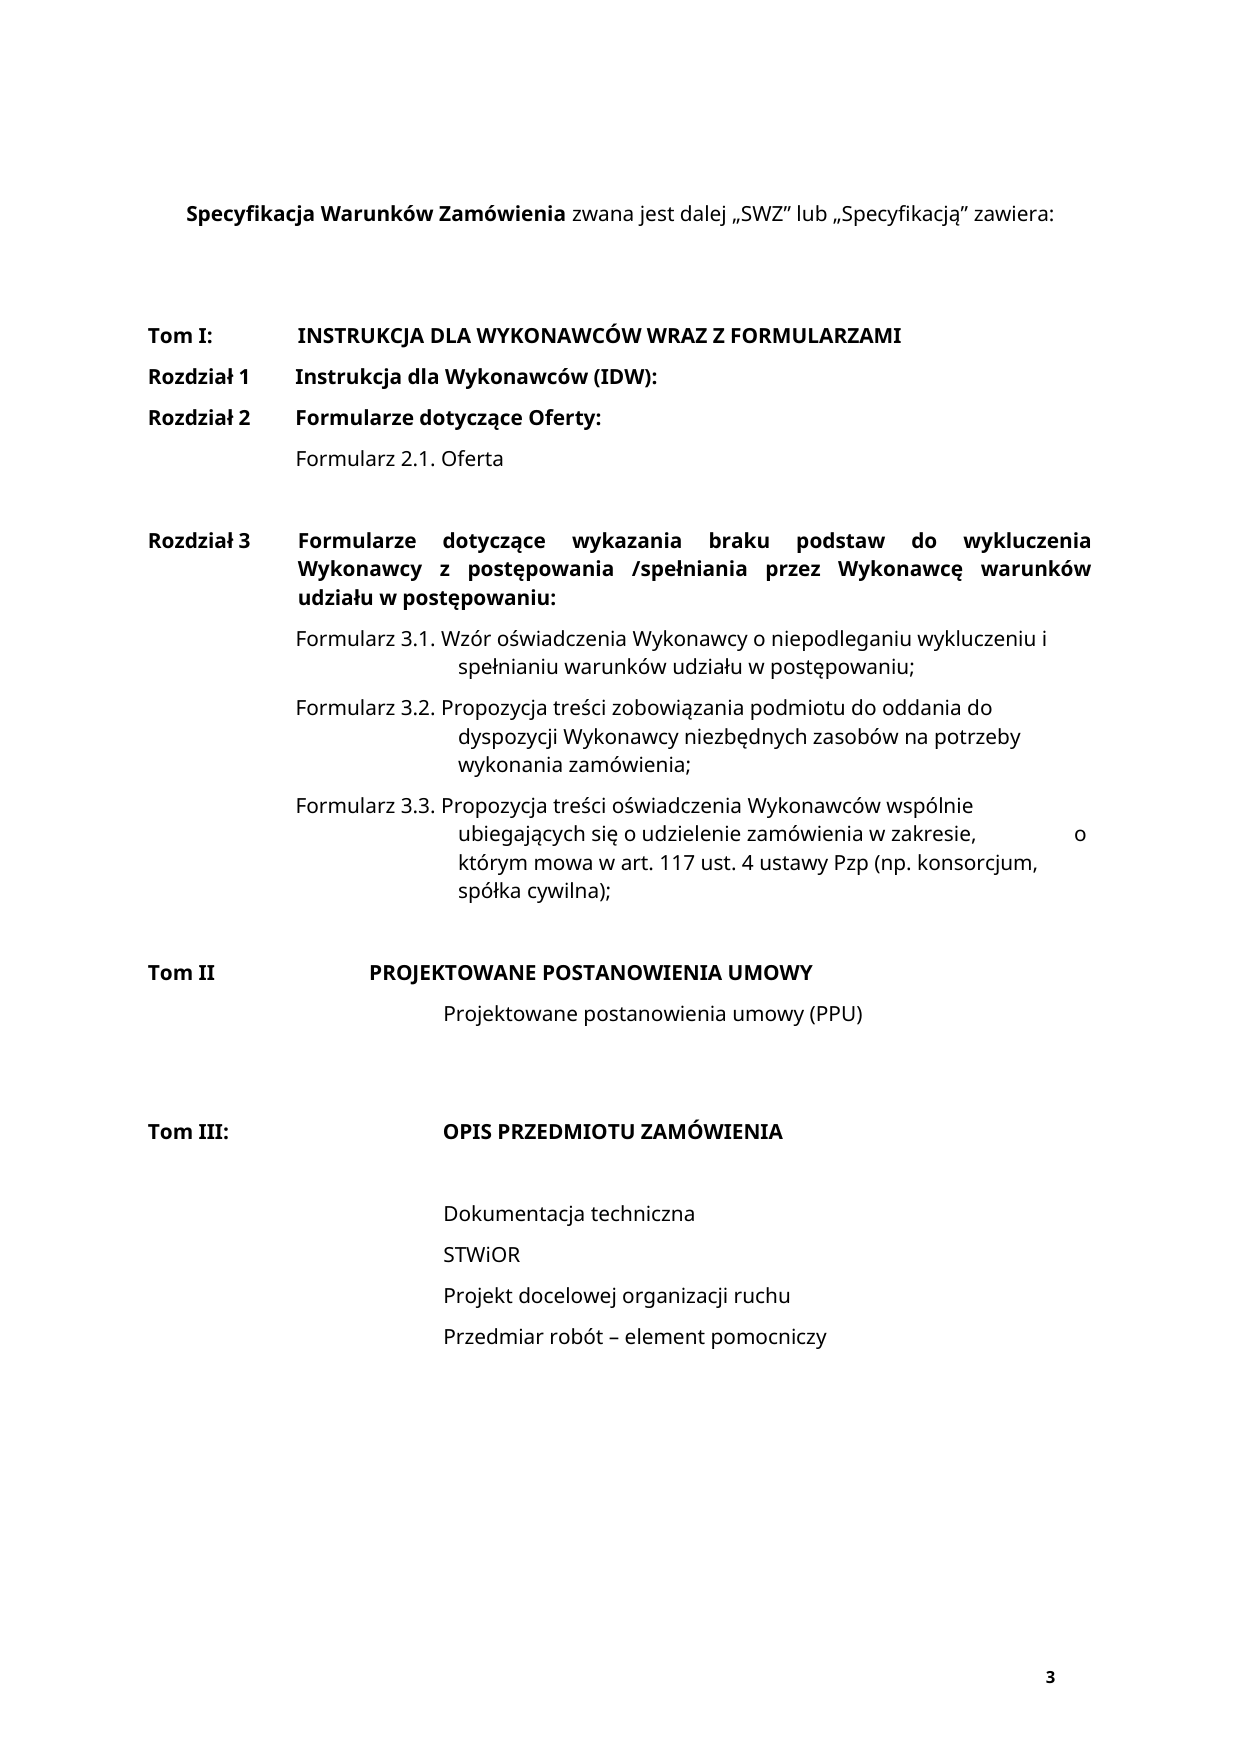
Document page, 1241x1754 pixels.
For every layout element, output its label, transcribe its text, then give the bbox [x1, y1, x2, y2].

text Specyfikacja Warunków Zamówienia zwana jest dalej „SWZ” lub „Specyfikacją” zawiera: [148, 199, 1092, 227]
text Rozdział 3 Formularze dotyczące wykazania braku podstaw do wykluczenia Wykonawcy z postępowania /spełniania przez Wykonawcę warunków udziału w postępowaniu: [148, 526, 1092, 611]
text Dokumentacja techniczna [443, 1199, 1092, 1227]
text STWiOR [443, 1240, 1092, 1268]
text Formularz 3.1. Wzór oświadczenia Wykonawcy o niepodleganiu wykluczeniu i spełnianiu warunków udziału w postępowaniu; [295, 624, 1092, 681]
text Tom II PROJEKTOWANE POSTANOWIENIA UMOWY [148, 958, 1092, 987]
text Projekt docelowej organizacji ruchu [443, 1281, 1092, 1309]
text Przedmiar robót – element pomocniczy [443, 1322, 1092, 1350]
text Formularz 3.3. Propozycja treści oświadczenia Wykonawców wspólnie ubiegających się o udzielenie zamówienia w zakresie, o którym mowa w art. 117 ust. 4 ustawy Pzp (np. konsorcjum, spółka cywilna); [295, 791, 1092, 905]
text Formularz 3.2. Propozycja treści zobowiązania podmiotu do oddania do dyspozycji Wykonawcy niezbędnych zasobów na potrzeby wykonania zamówienia; [295, 693, 1092, 779]
text Tom I: INSTRUKCJA DLA WYKONAWCÓW WRAZ Z FORMULARZAMI [148, 321, 1092, 350]
text Rozdział 1 Instrukcja dla Wykonawców (IDW): [148, 362, 1092, 391]
text Tom III: OPIS PRZEDMIOTU ZAMÓWIENIA [148, 1117, 1092, 1146]
text Rozdział 2 Formularze dotyczące Oferty: [148, 403, 1092, 432]
text Formularz 2.1. Oferta [222, 444, 1092, 473]
text Projektowane postanowienia umowy (PPU) [148, 999, 1092, 1028]
